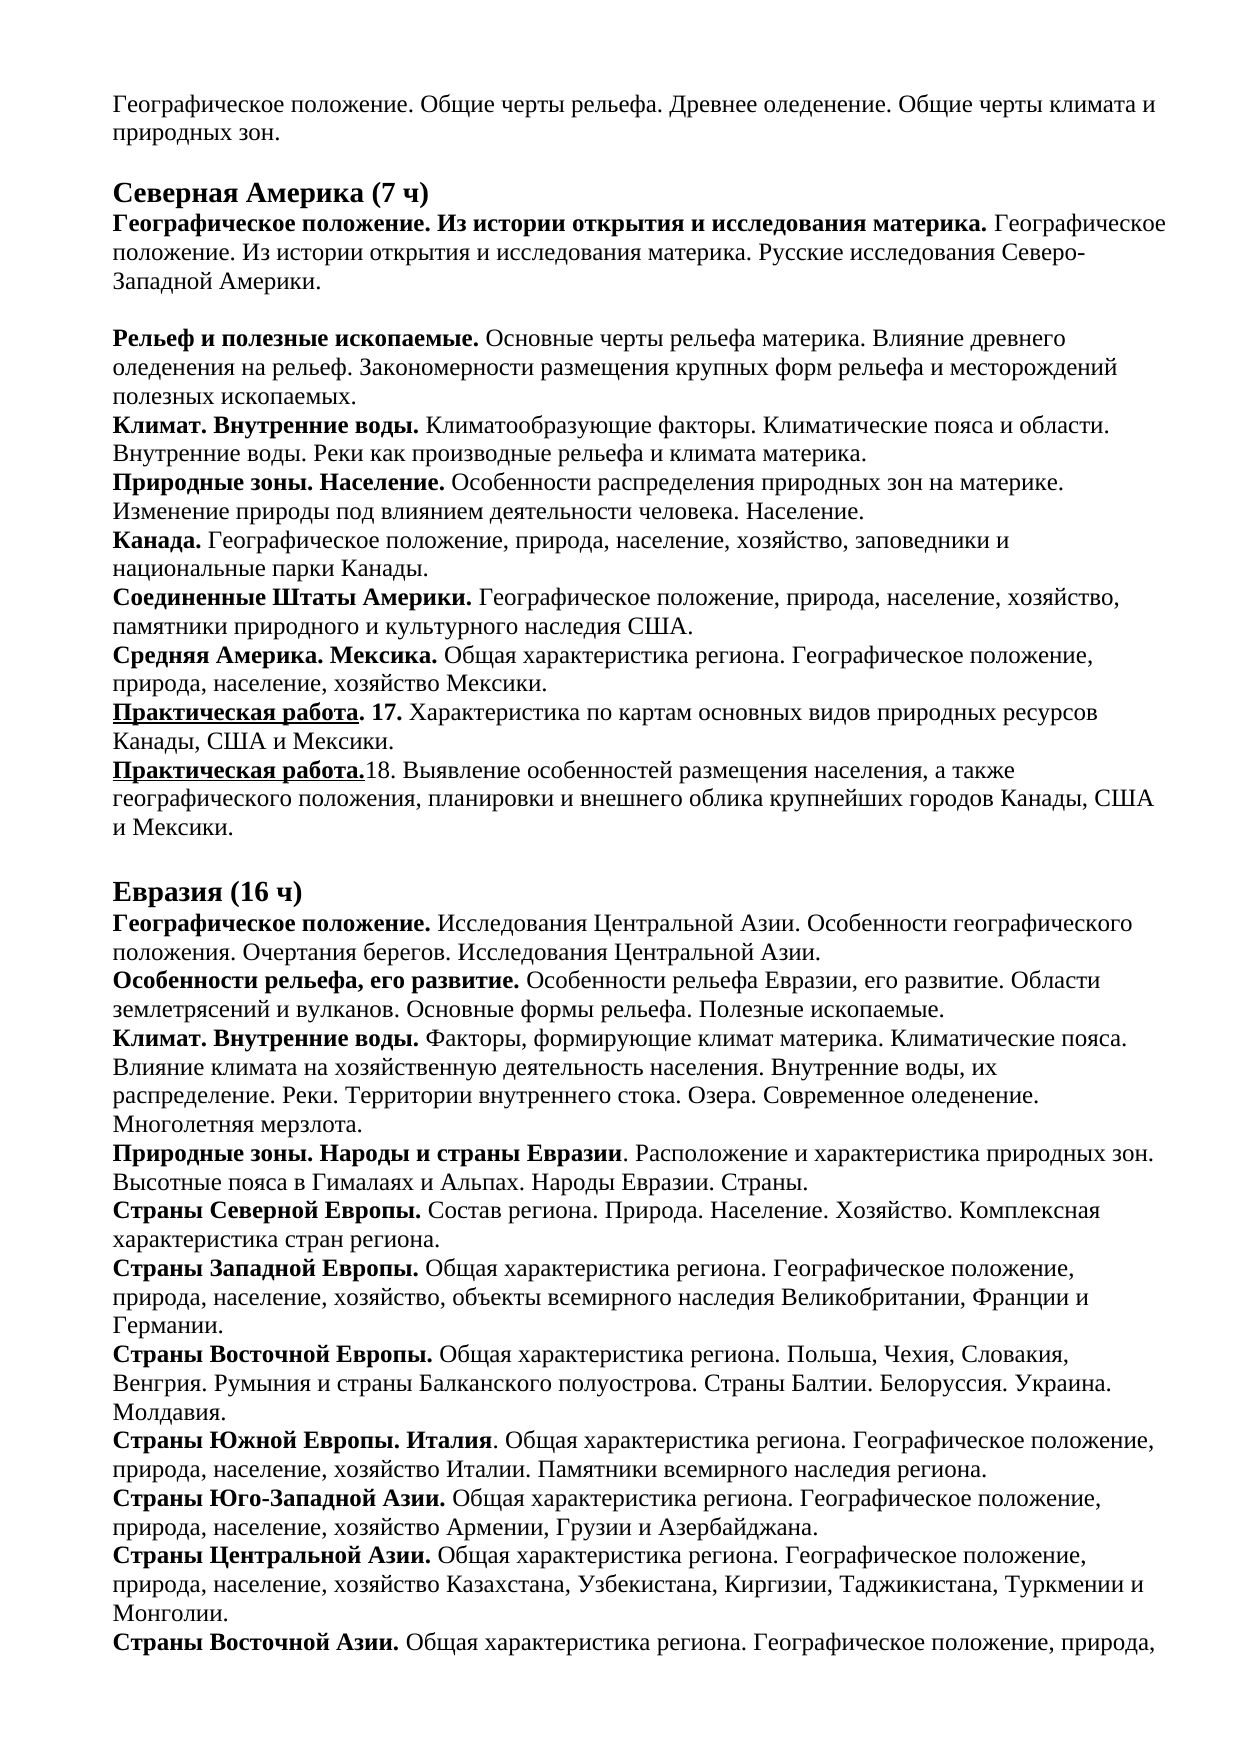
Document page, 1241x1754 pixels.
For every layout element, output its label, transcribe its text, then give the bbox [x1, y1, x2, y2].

text Географическое положение. Исследования Центральной Азии. Особенности географического положения. Очертания берегов. Исследования Центральной Азии. [112, 908, 1167, 966]
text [112, 1627, 1167, 1656]
text Средняя Америка. Мексика. Общая характеристика региона. Географическое положение, природа, население, хозяйство Мексики. [112, 640, 1167, 697]
text Географическое положение. Общие черты рельефа. Древнее оледенение. Общие черты климата и природных зон. [112, 89, 1167, 146]
text Страны Юго-Западной Азии. Общая характеристика региона. Географическое положение, природа, население, хозяйство Армении, Грузии и Азербайджана. [112, 1483, 1167, 1541]
text Природные зоны. Население. Особенности распределения природных зон на материке. Изменение природы под влиянием деятельности человека. Население. [112, 467, 1167, 525]
text Соединенные Штаты Америки. Географическое положение, природа, население, хозяйство, памятники природного и культурного наследия США. [112, 582, 1167, 640]
text Северная Америка (7 ч) [112, 175, 1167, 208]
text Природные зоны. Народы и страны Евразии. Расположение и характеристика природных зон. Высотные пояса в Гималаях и Альпах. Народы Евразии. Страны. [112, 1138, 1167, 1196]
text Климат. Внутренние воды. Факторы, формирующие климат материка. Климатические пояса. Влияние климата на хозяйственную деятельность населения. Внутренние воды, их распределение. Реки. Территории внутреннего стока. Озера. Современное оледенение. Многолетняя мерзлота. [112, 1023, 1167, 1138]
text Страны Восточной Европы. Общая характеристика региона. Польша, Чехия, Словакия, Венгрия. Румыния и страны Балканского полуострова. Страны Балтии. Белоруссия. Украина. Молдавия. [112, 1339, 1167, 1426]
text Особенности рельефа, его развитие. Особенности рельефа Евразии, его развитие. Области землетрясений и вулканов. Основные формы рельефа. Полезные ископаемые. [112, 966, 1167, 1023]
text Климат. Внутренние воды. Климатообразующие факторы. Климатические пояса и области. Внутренние воды. Реки как производные рельефа и климата материка. [112, 410, 1167, 467]
text Практическая работа.18. Выявление особенностей размещения населения, а также географического положения, планировки и внешнего облика крупнейших городов Канады, США и Мексики. [112, 755, 1167, 841]
text Канада. Географическое положение, природа, население, хозяйство, заповедники и национальные парки Канады. [112, 525, 1167, 582]
text Евразия (16 ч) [112, 874, 1167, 908]
text Рельеф и полезные ископаемые. Основные черты рельефа материка. Влияние древнего оледенения на рельеф. Закономерности размещения крупных форм рельефа и месторождений полезных ископаемых. [112, 323, 1167, 410]
text Страны Южной Европы. Италия. Общая характеристика региона. Географическое положение, природа, население, хозяйство Италии. Памятники всемирного наследия региона. [112, 1426, 1167, 1483]
text Географическое положение. Из истории открытия и исследования материка. Географическое положение. Из истории открытия и исследования материка. Русские исследования Северо-Западной Америки. [112, 208, 1167, 295]
text Страны Западной Европы. Общая характеристика региона. Географическое положение, природа, население, хозяйство, объекты всемирного наследия Великобритании, Франции и Германии. [112, 1253, 1167, 1339]
text Страны Центральной Азии. Общая характеристика региона. Географическое положение, природа, население, хозяйство Казахстана, Узбекистана, Киргизии, Таджикистана, Туркмении и Монголии. [112, 1541, 1167, 1627]
text Практическая работа. 17. Характеристика по картам основных видов природных ресурсов Канады, США и Мексики. [112, 697, 1167, 755]
text Страны Северной Европы. Состав региона. Природа. Население. Хозяйство. Комплексная характеристика стран региона. [112, 1196, 1167, 1253]
